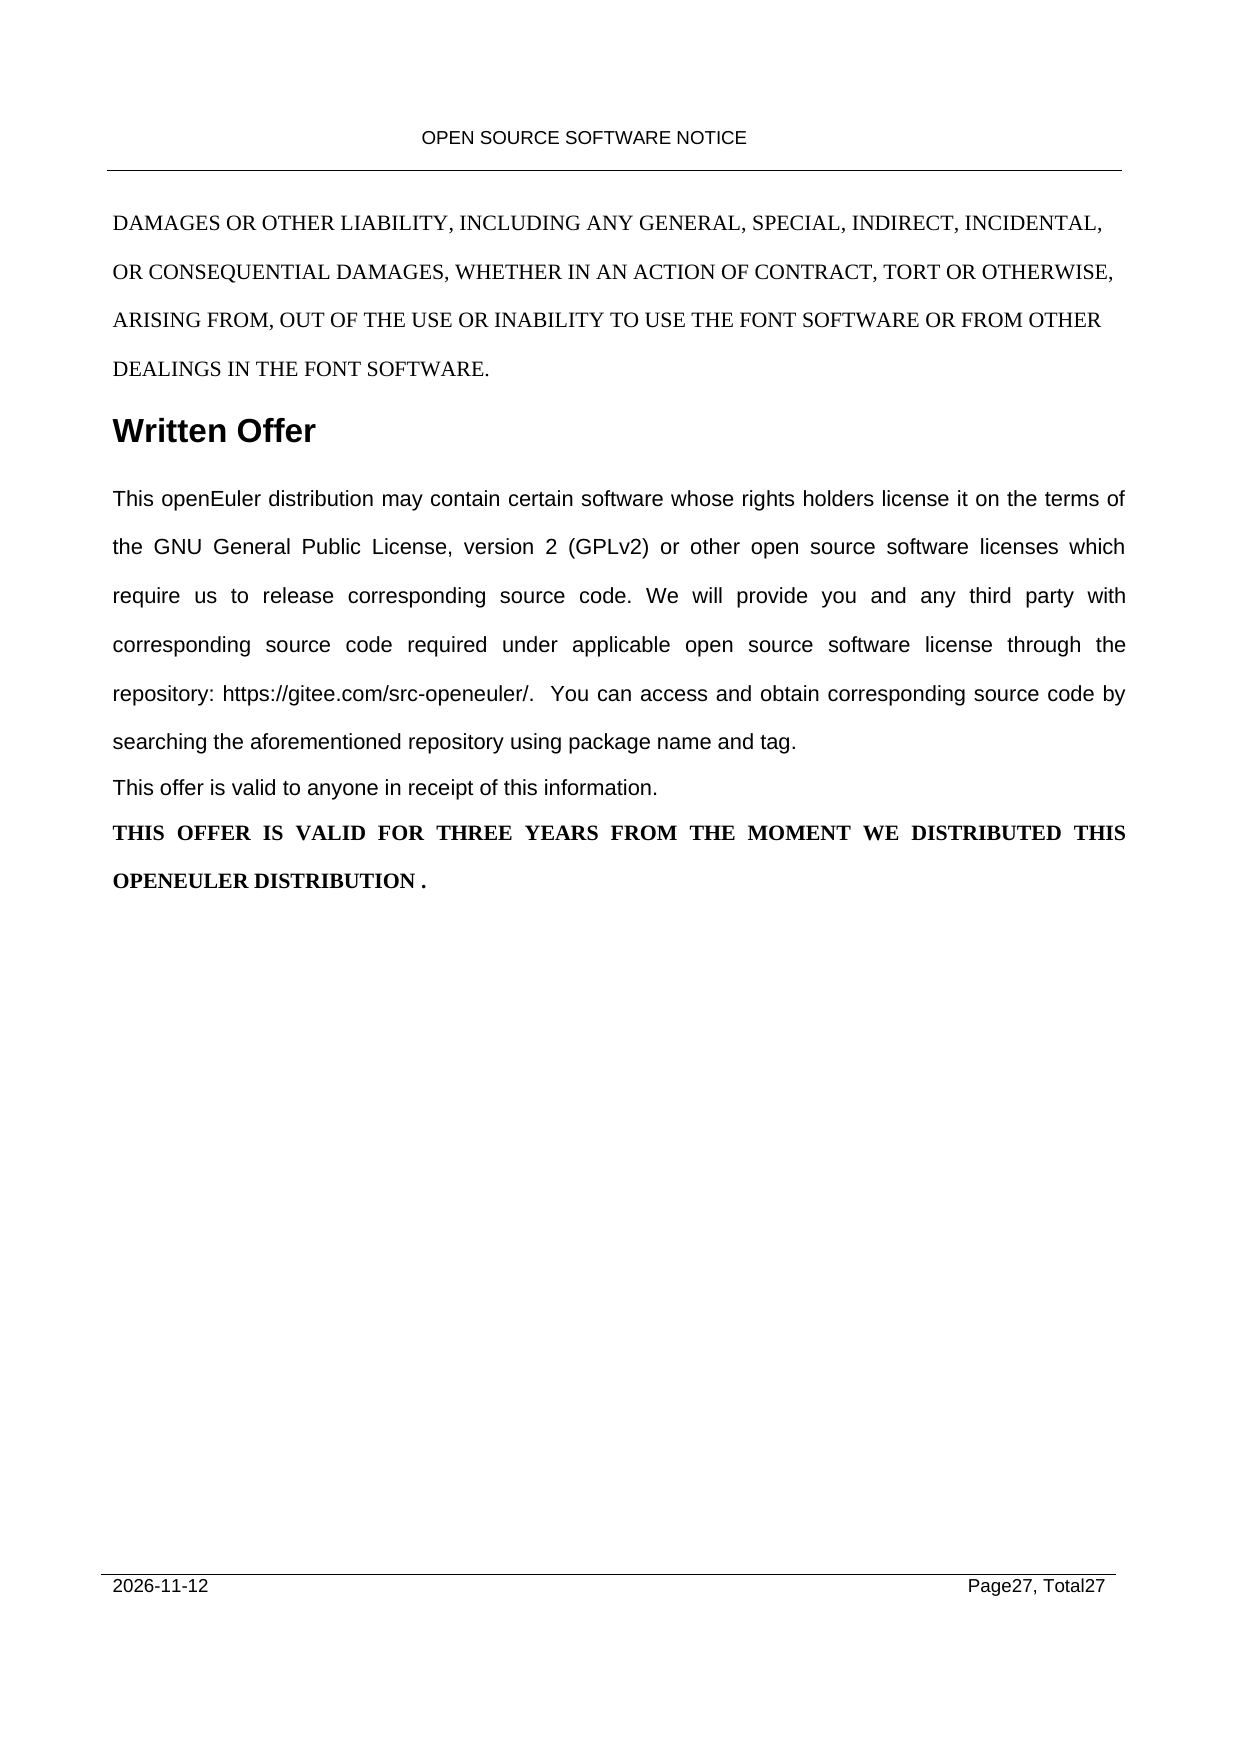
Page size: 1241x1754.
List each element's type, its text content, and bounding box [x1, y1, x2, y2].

text This openEuler distribution may contain certain software whose rights holders license it on the terms of the GNU General Public License, version 2 (GPLv2) or other open source software licenses which require us to release corresponding source code. We will provide you and any third party with corresponding source code required under applicable open source software license through the repository: https://gitee.com/src-openeuler/. You can access and obtain corresponding source code by searching the aforementioned repository using package name and tag. [112, 482, 1128, 758]
text Written Offer [112, 398, 1128, 463]
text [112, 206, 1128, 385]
text This offer is valid to anyone in receipt of this information. [112, 771, 1128, 803]
text THIS OFFER IS VALID FOR THREE YEARS FROM THE MOMENT WE DISTRIBUTED THIS OPENEULER DISTRIBUTION . [112, 816, 1128, 897]
